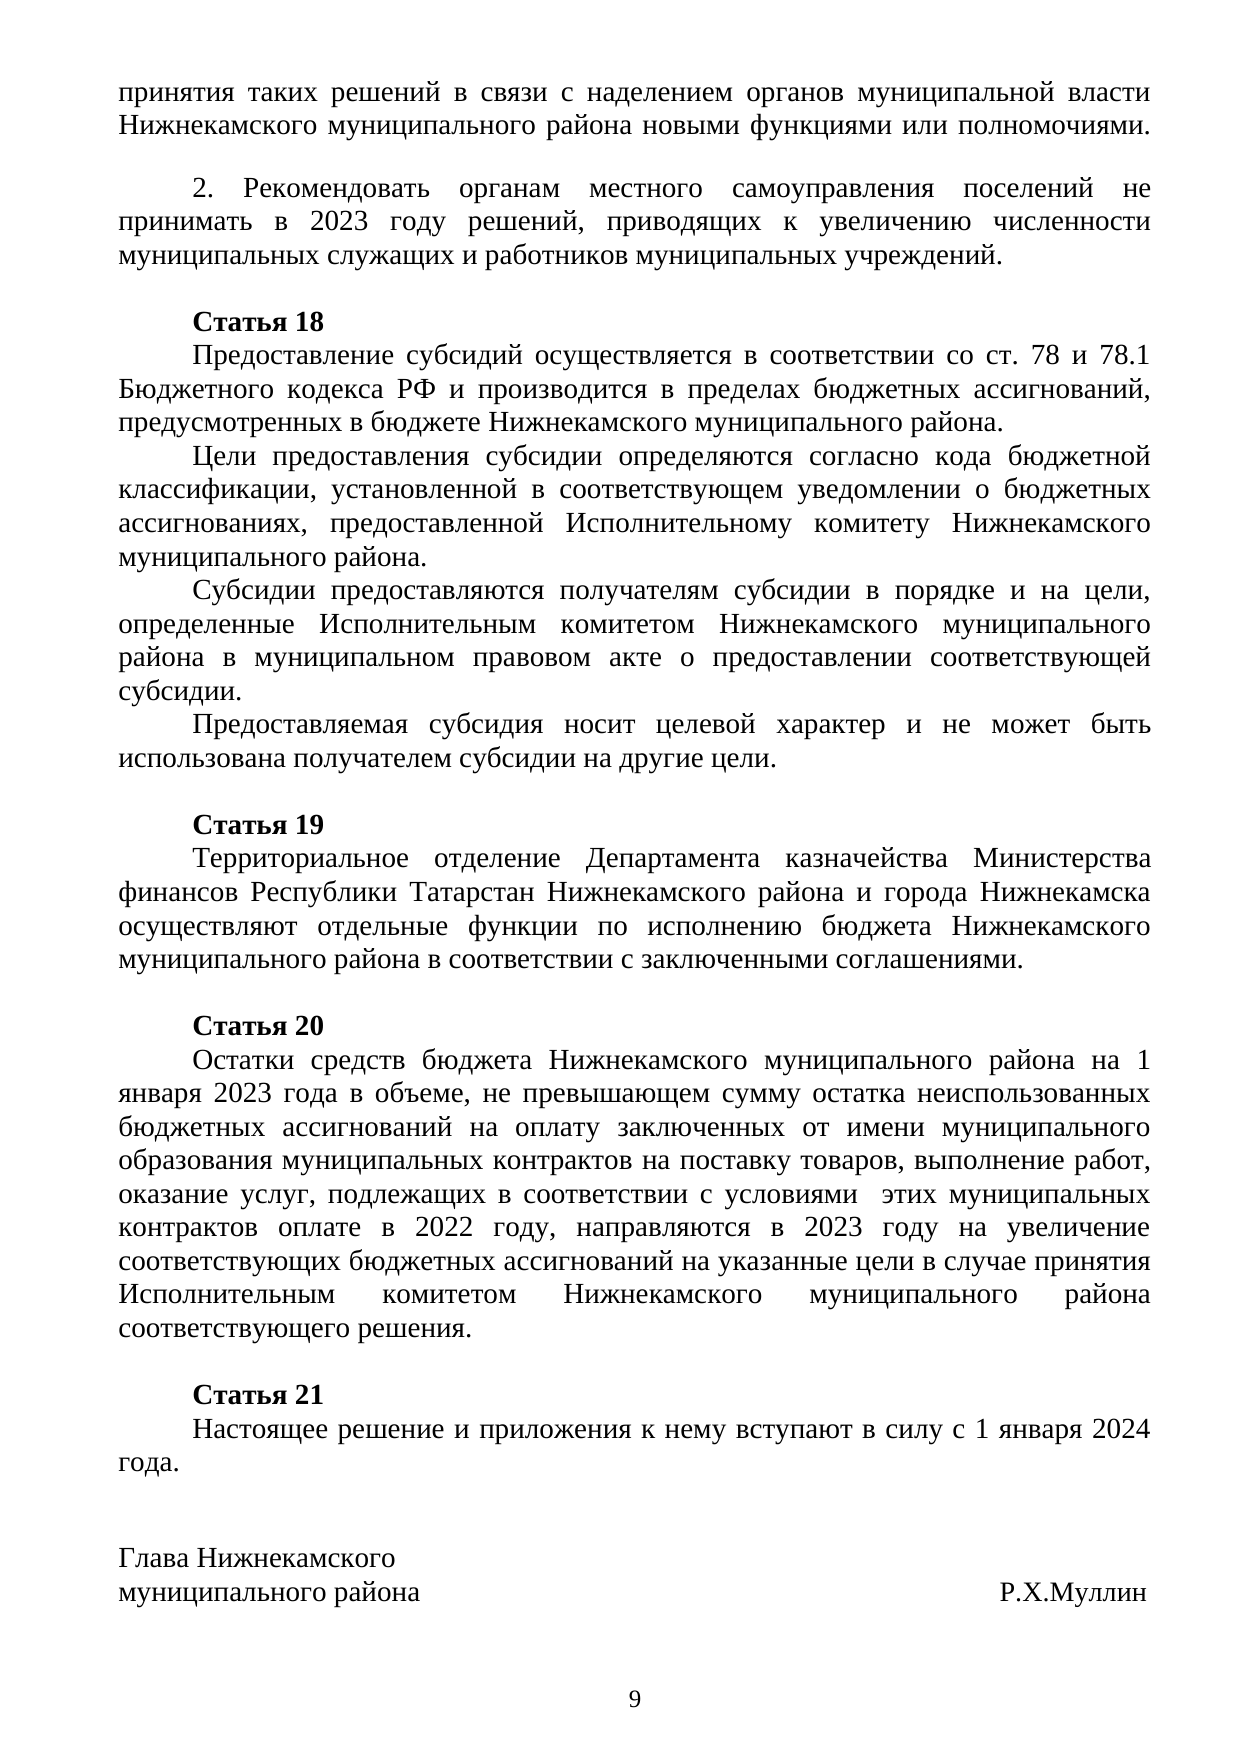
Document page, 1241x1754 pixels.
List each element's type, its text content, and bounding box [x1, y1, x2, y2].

text Статья 21 [118, 1377, 1152, 1411]
text Статья 19 [118, 807, 1152, 841]
text Статья 18 [118, 304, 1152, 337]
text Цели предоставления субсидии определяются согласно кода бюджетной классификации, установленной в соответствующем уведомлении о бюджетных ассигнованиях, предоставленной Исполнительному комитету Нижнекамского муниципального района. [118, 438, 1152, 572]
text Остатки средств бюджета Нижнекамского муниципального района на 1 января 2023 года в объеме, не превышающем сумму остатка неиспользованных бюджетных ассигнований на оплату заключенных от имени муниципального образования муниципальных контрактов на поставку товаров, выполнение работ, оказание услуг, подлежащих в соответствии с условиями этих муниципальных контрактов оплате в 2022 году, направляются в 2023 году на увеличение соответствующих бюджетных ассигнований на указанные цели в случае принятия Исполнительным комитетом Нижнекамского муниципального района соответствующего решения. [118, 1042, 1152, 1344]
text Статья 20 [118, 1008, 1152, 1042]
text Настоящее решение и приложения к нему вступают в силу с 1 января 2024 года. [118, 1411, 1152, 1478]
text Предоставление субсидий осуществляется в соответствии со ст. 78 и 78.1 Бюджетного кодекса РФ и производится в пределах бюджетных ассигнований, предусмотренных в бюджете Нижнекамского муниципального района. [118, 337, 1152, 438]
text муниципального района Р.Х.Муллин [118, 1574, 1152, 1607]
text 2. Рекомендовать органам местного самоуправления поселений не принимать в 2023 году решений, приводящих к увеличению численности муниципальных служащих и работников муниципальных учреждений. [118, 170, 1152, 270]
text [118, 74, 1152, 170]
text Предоставляемая субсидия носит целевой характер и не может быть использована получателем субсидии на другие цели. [118, 706, 1152, 773]
text Глава Нижнекамского [118, 1540, 1152, 1574]
text Субсидии предоставляются получателям субсидии в порядке и на цели, определенные Исполнительным комитетом Нижнекамского муниципального района в муниципальном правовом акте о предоставлении соответствующей субсидии. [118, 572, 1152, 706]
text Территориальное отделение Департамента казначейства Министерства финансов Республики Татарстан Нижнекамского района и города Нижнекамска осуществляют отдельные функции по исполнению бюджета Нижнекамского муниципального района в соответствии с заключенными соглашениями. [118, 841, 1152, 975]
